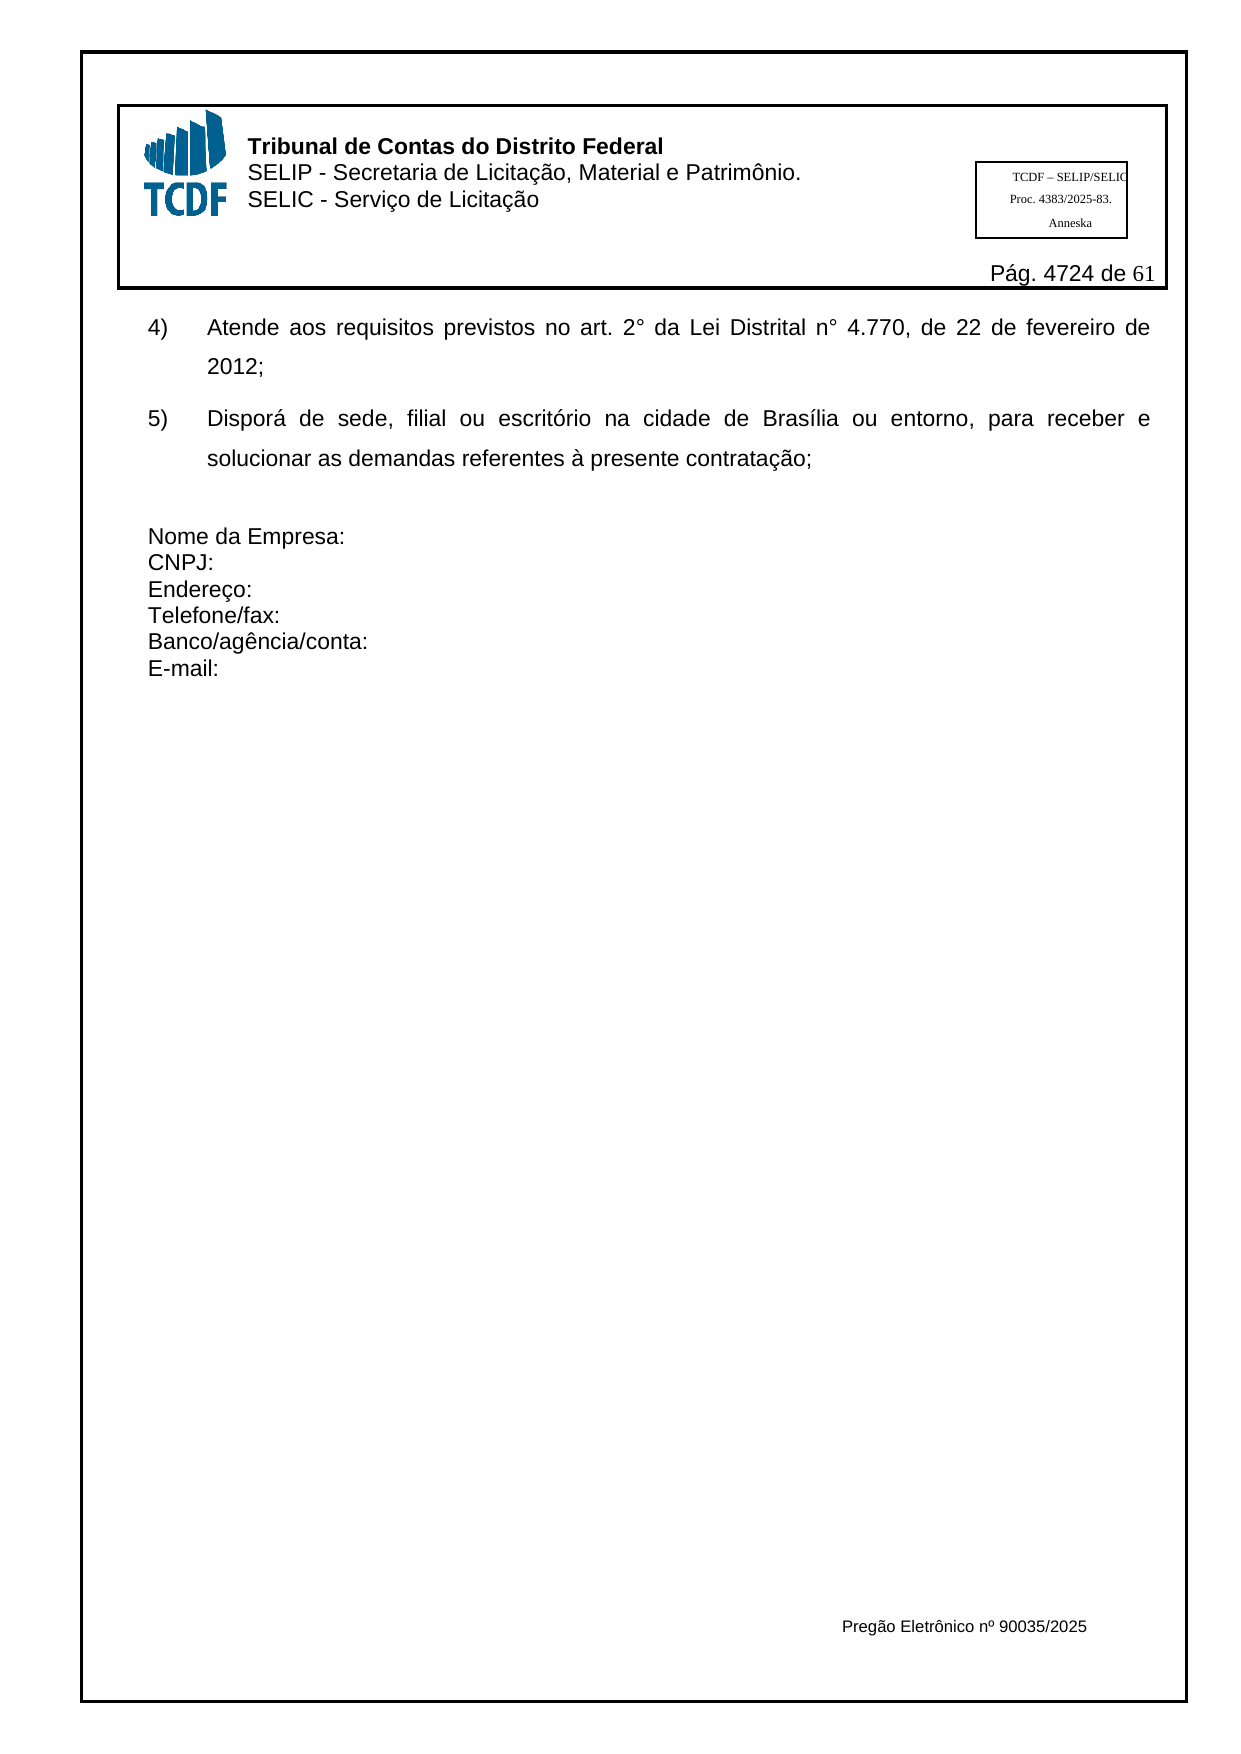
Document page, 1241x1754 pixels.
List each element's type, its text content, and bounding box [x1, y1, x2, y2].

text CNPJ: [148, 549, 496, 576]
text Telefone/fax: [148, 602, 496, 628]
list Atende aos requisitos previstos no art. 2° da Lei Distrital n° 4.770, de 22 de fevereiro de 2012; [148, 313, 1152, 379]
text Endereço: [148, 576, 496, 602]
picture [129, 107, 241, 218]
list Disporá de sede, filial ou escritório na cidade de Brasília ou entorno, para receber e solucionar as demandas referentes à presente contratação; [148, 405, 1152, 471]
text Nome da Empresa: [148, 523, 496, 549]
text Banco/agência/conta: [148, 628, 496, 654]
text E-mail: [148, 654, 496, 681]
